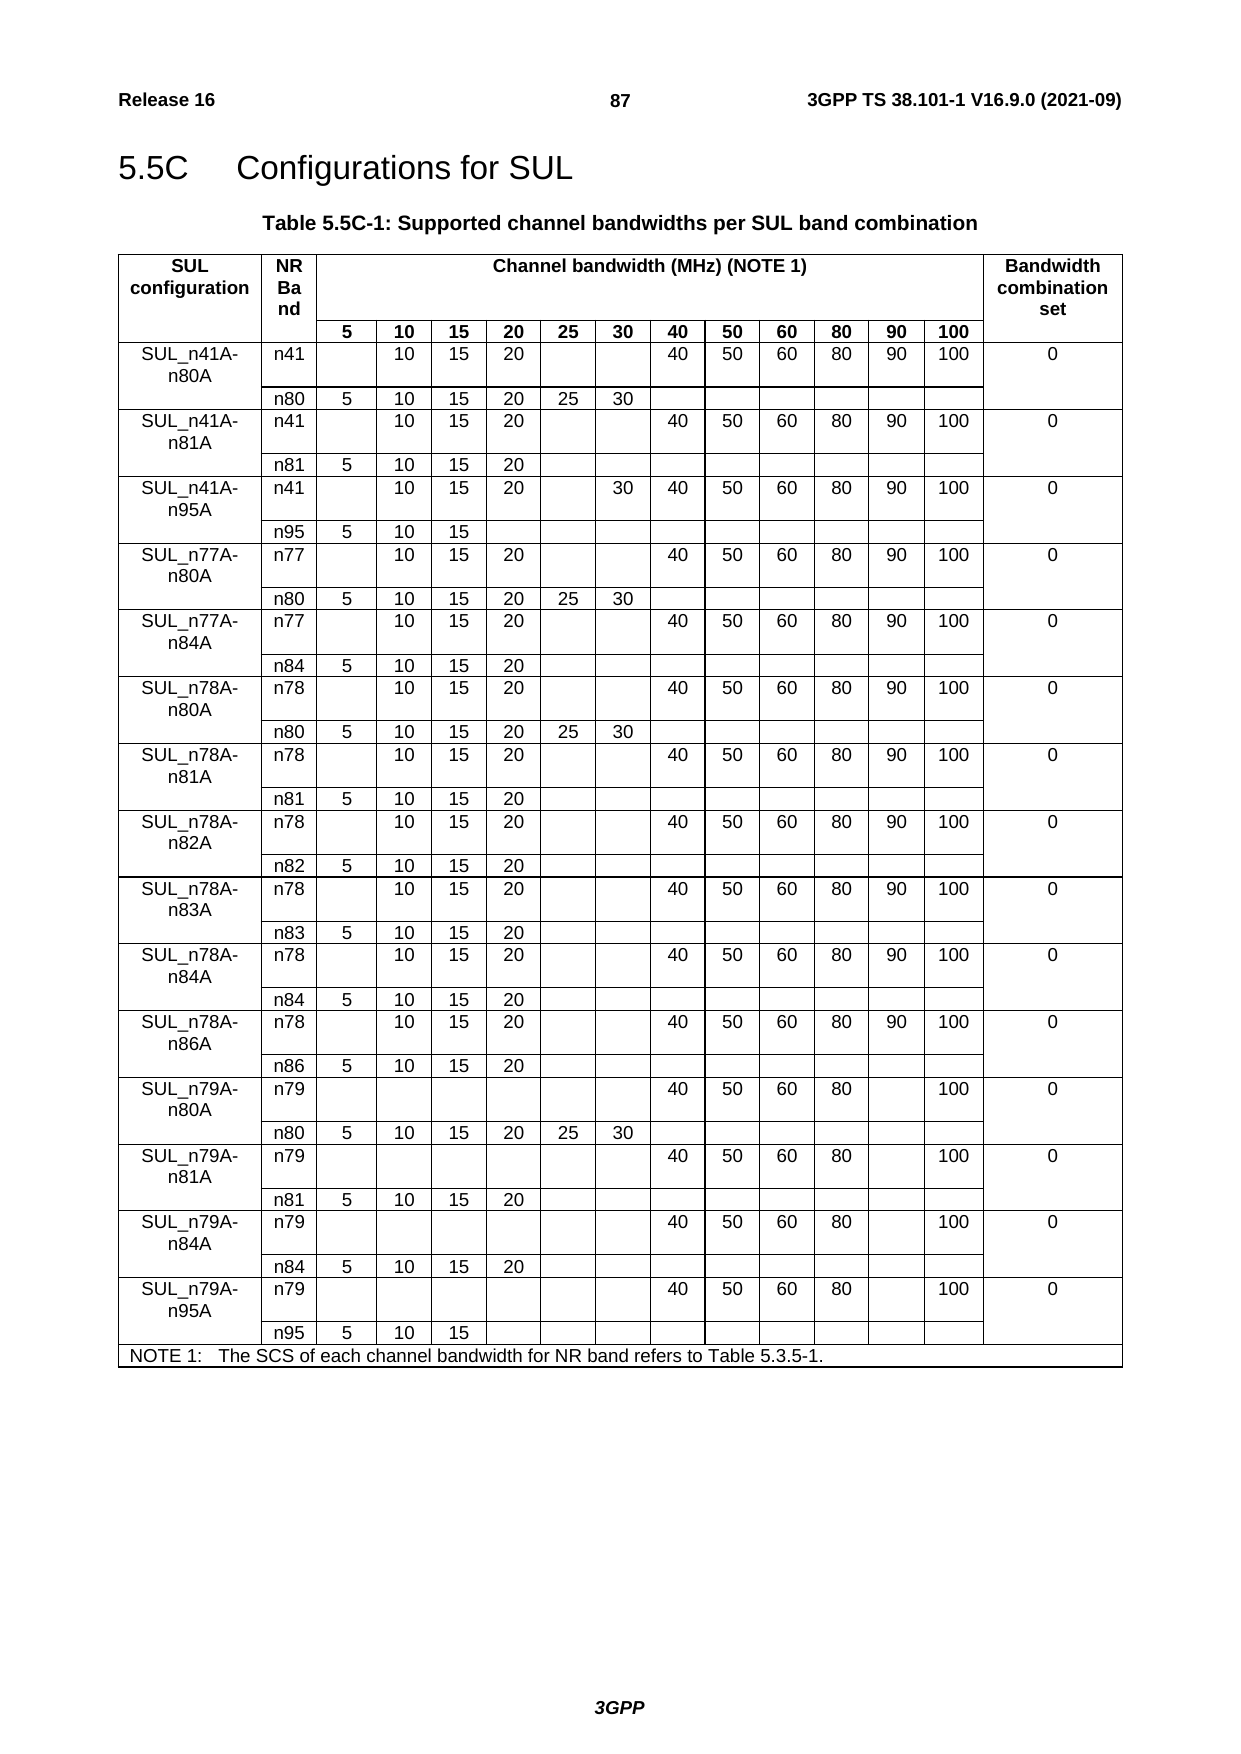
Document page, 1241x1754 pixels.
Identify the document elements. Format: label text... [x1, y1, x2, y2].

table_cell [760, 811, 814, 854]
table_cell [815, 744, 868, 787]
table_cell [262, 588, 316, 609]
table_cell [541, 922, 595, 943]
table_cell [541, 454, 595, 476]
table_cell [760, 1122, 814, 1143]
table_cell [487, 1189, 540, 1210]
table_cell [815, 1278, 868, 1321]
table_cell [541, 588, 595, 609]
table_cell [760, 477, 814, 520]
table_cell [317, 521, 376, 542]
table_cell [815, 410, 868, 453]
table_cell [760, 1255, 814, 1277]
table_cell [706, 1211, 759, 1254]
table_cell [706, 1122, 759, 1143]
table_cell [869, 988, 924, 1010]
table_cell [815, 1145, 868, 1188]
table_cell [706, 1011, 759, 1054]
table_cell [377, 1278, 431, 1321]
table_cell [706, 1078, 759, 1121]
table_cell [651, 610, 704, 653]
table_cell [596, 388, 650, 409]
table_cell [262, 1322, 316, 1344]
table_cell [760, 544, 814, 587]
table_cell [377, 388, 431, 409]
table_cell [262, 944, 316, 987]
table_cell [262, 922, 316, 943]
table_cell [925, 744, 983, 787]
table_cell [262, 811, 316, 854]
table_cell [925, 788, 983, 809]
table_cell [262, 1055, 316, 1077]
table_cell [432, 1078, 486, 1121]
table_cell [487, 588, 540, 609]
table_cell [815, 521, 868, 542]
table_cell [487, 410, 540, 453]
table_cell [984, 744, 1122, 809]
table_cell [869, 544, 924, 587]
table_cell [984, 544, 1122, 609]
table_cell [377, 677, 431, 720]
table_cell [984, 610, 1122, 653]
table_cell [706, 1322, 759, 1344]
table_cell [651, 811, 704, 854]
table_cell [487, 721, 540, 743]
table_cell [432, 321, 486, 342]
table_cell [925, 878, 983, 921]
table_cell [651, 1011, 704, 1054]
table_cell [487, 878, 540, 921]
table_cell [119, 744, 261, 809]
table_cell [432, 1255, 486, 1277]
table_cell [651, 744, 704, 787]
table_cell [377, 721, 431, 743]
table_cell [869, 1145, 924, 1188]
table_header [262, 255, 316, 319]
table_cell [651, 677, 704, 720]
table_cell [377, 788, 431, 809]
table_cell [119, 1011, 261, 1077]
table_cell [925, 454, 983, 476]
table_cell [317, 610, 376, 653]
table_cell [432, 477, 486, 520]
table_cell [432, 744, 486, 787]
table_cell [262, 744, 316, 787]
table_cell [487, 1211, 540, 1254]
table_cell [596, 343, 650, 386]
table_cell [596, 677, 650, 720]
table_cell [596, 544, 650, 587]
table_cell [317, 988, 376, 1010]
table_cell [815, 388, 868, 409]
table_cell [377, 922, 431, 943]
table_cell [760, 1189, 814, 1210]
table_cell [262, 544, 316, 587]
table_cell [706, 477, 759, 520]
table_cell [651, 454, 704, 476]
text Table 5.5C-1: Supported channel bandwidths per SUL band combination [118, 211, 1122, 235]
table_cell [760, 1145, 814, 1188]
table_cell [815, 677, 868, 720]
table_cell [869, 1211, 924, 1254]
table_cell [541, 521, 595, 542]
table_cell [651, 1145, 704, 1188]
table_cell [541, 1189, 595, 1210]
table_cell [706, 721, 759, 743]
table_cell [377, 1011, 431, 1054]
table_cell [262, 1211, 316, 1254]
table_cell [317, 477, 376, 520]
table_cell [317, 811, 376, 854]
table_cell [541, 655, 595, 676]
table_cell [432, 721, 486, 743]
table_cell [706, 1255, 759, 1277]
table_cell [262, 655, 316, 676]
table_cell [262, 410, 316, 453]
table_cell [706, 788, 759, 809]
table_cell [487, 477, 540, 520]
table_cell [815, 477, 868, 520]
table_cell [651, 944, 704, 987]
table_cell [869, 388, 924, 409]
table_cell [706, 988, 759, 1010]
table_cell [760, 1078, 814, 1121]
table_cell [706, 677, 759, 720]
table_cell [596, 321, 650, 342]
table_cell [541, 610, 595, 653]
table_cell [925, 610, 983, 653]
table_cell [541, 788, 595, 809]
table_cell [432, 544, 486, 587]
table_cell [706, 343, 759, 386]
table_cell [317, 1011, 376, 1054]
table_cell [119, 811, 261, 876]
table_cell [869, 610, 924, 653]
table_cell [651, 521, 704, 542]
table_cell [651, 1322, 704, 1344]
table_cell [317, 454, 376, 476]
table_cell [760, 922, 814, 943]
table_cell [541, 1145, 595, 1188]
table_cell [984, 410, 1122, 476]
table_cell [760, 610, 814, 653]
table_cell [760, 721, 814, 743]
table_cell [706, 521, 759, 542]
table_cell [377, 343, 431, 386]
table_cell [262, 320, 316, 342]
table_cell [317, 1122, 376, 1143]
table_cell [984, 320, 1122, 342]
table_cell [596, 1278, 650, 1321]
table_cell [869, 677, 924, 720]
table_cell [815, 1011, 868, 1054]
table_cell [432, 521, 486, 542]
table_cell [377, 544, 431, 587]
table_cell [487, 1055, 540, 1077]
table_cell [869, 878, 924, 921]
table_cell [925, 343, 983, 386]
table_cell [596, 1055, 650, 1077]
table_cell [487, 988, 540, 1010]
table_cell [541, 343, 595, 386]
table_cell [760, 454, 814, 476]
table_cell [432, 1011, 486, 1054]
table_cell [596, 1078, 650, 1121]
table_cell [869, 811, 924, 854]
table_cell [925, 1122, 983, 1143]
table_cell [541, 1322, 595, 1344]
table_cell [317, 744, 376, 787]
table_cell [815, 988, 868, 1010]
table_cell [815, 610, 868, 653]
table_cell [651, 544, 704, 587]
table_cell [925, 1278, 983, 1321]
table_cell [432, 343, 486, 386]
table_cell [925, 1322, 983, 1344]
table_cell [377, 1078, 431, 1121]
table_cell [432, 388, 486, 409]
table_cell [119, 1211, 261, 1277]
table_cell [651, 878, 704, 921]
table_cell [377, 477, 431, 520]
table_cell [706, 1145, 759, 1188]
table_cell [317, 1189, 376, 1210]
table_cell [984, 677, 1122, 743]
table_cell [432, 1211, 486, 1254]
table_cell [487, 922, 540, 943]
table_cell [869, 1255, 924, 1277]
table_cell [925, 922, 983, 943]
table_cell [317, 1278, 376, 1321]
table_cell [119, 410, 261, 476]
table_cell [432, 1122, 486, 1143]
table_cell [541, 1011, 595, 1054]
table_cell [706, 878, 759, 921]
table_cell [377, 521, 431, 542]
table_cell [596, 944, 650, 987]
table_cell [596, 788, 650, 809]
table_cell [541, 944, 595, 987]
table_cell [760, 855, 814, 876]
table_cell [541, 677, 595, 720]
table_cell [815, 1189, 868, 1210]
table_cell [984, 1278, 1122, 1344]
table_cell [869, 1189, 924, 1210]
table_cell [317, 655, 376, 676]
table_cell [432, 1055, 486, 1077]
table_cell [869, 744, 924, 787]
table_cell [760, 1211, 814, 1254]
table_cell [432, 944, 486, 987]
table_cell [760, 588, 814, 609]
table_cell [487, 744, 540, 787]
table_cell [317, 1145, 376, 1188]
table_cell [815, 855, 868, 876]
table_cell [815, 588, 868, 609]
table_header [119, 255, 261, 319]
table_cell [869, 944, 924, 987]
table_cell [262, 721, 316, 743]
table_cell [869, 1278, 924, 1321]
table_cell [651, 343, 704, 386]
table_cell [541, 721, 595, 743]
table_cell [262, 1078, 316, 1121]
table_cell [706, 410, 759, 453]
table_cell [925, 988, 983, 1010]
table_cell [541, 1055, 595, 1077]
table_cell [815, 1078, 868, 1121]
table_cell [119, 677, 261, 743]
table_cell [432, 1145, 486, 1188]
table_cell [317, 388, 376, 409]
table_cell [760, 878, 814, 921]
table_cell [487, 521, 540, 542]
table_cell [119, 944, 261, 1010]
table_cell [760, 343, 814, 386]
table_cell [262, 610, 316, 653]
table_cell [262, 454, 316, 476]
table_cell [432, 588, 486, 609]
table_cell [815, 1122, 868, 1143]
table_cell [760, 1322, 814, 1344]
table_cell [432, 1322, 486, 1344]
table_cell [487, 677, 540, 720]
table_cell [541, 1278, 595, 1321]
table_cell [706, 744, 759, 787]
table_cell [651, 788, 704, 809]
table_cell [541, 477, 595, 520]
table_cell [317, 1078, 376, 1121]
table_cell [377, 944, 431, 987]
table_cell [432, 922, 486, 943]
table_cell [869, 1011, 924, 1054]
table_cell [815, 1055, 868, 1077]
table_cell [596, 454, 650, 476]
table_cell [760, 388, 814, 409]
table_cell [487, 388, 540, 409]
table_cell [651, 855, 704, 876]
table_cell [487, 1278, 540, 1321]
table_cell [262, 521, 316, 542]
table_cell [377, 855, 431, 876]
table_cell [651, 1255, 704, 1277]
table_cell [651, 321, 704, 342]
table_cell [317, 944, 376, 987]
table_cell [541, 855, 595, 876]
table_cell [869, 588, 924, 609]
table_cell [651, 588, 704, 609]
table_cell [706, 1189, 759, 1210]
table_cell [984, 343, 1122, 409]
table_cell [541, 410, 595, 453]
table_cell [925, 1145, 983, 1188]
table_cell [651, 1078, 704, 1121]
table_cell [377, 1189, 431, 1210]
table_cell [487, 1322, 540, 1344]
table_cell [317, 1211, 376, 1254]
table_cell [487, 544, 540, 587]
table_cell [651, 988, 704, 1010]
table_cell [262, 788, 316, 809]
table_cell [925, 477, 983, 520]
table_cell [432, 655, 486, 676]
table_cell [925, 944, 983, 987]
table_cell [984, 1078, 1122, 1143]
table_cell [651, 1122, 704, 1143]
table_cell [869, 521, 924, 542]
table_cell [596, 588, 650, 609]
subtitle 5.5C Configurations for SUL [118, 148, 1122, 186]
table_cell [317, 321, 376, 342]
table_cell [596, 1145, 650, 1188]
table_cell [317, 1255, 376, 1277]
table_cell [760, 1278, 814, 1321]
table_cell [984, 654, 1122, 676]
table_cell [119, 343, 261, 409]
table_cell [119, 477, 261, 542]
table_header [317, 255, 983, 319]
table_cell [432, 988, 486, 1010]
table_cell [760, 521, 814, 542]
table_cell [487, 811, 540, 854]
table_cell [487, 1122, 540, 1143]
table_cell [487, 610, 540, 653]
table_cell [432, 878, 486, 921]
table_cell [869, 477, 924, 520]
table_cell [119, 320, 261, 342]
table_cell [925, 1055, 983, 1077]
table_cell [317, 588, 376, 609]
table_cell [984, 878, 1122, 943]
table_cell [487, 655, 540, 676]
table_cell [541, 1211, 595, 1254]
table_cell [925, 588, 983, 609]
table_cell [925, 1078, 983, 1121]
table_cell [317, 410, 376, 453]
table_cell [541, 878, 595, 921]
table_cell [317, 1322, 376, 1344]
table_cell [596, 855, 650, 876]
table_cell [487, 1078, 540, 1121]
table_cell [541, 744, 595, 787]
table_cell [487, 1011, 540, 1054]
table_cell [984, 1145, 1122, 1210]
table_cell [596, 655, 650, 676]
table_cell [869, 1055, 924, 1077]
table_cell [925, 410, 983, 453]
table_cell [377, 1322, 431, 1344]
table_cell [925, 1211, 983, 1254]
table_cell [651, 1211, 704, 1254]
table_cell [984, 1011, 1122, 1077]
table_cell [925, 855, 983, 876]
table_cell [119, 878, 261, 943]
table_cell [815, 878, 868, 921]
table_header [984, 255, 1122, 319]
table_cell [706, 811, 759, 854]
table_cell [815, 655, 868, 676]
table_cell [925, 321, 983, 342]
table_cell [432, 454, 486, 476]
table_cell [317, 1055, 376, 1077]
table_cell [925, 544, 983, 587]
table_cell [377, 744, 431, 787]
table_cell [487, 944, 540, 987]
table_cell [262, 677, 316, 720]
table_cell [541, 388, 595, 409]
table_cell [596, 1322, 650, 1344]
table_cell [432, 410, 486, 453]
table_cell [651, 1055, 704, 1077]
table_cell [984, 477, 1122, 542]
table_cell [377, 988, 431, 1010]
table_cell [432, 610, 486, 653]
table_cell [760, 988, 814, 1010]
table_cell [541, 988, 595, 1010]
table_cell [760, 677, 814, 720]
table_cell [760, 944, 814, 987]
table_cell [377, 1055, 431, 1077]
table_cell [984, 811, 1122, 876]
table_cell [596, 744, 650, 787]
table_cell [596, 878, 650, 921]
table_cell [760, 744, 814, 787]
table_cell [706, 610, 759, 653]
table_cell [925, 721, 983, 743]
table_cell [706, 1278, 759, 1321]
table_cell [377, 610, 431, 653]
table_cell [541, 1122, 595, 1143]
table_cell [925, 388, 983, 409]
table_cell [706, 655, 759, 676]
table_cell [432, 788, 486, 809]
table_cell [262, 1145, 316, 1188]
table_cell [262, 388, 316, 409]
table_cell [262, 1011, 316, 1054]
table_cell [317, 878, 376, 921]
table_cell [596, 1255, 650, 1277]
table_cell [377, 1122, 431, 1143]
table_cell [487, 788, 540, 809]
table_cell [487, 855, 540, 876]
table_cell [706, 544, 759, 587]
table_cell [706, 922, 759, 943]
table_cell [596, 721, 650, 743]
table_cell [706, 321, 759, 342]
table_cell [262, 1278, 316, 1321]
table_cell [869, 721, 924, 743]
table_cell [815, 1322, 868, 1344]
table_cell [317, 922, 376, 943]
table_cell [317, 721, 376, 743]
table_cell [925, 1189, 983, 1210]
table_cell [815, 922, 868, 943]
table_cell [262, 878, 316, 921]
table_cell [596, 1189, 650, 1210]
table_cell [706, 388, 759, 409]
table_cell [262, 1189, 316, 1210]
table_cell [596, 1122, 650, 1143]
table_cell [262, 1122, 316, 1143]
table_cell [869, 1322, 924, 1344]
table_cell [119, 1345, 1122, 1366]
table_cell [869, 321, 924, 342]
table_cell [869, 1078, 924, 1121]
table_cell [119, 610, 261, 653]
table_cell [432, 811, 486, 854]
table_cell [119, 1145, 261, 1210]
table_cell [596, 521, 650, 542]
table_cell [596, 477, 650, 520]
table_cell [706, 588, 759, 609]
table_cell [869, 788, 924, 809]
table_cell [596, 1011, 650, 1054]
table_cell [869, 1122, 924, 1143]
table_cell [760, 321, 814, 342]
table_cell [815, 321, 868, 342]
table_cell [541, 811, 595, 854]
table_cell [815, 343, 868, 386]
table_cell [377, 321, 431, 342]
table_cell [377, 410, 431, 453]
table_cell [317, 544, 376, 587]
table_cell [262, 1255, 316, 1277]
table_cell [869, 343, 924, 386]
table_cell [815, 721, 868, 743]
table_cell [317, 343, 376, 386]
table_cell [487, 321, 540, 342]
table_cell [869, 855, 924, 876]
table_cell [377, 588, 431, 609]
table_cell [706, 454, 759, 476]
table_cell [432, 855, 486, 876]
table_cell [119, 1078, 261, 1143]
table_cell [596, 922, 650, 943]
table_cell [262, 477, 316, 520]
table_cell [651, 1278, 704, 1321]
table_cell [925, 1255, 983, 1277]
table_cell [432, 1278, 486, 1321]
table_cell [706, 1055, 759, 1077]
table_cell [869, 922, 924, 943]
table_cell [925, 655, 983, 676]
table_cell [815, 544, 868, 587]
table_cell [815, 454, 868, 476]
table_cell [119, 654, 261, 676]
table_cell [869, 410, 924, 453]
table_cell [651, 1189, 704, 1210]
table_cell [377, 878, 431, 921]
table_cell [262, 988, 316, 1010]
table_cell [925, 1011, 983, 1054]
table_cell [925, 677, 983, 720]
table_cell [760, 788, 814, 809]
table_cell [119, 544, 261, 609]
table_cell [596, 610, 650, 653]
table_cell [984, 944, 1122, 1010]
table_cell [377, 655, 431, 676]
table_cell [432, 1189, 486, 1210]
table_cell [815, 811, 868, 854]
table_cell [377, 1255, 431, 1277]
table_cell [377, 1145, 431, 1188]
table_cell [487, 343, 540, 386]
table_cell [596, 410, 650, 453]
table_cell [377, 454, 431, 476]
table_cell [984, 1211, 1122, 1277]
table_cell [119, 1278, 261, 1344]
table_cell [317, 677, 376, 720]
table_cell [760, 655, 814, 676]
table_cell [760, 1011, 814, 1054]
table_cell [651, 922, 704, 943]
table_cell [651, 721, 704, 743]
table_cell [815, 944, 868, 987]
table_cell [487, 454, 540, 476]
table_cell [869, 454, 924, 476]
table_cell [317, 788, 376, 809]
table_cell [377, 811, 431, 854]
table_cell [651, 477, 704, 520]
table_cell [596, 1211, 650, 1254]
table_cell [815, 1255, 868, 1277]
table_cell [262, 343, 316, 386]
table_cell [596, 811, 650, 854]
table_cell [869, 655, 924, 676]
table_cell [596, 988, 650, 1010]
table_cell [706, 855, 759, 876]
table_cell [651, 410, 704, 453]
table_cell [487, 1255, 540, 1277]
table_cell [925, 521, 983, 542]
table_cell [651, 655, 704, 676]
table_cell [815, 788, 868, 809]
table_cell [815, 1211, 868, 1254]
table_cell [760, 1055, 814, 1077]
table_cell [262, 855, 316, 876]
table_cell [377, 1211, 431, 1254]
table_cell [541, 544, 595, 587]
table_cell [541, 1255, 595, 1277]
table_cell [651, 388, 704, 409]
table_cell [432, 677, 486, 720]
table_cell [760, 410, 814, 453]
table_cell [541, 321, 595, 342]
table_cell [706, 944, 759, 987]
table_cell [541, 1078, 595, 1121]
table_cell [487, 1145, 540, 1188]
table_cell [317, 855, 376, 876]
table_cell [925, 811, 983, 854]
